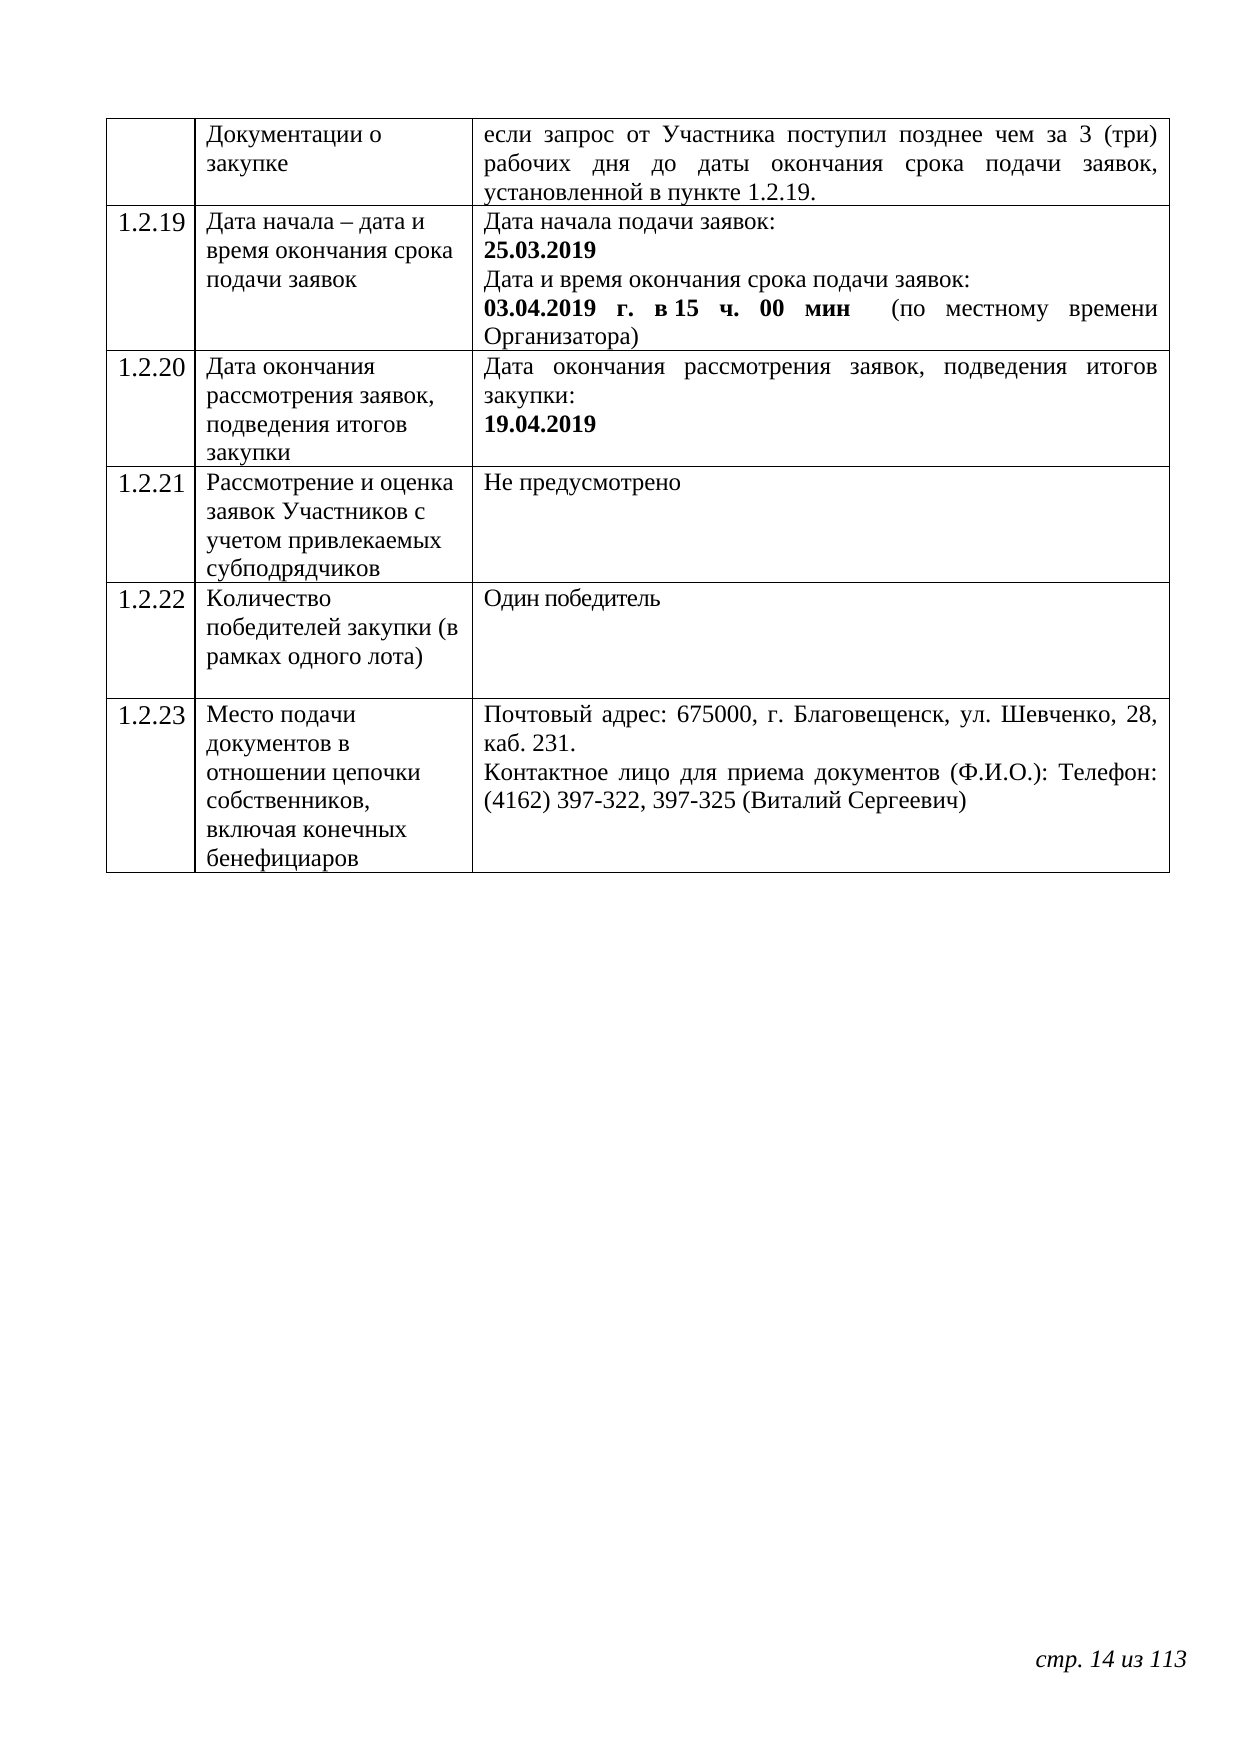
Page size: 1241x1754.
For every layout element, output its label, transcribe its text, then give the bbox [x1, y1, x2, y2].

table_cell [473, 119, 1169, 205]
table_cell [107, 351, 194, 466]
table_cell Почтовый адрес: 675000, г. Благовещенск, ул. Шевченко, 28, каб. 231. Контактное лицо для приема документов (Ф.И.О.): Телефон: (4162) 397-322, 397-325 (Виталий Сергеевич) [473, 699, 1169, 872]
table_cell Рассмотрение и оценка заявок Участников с учетом привлекаемых субподрядчиков [196, 467, 472, 582]
table_cell Дата окончания рассмотрения заявок, подведения итогов закупки [196, 351, 472, 466]
table_cell [107, 119, 194, 205]
table_cell Дата начала – дата и время окончания срока подачи заявок [196, 206, 472, 350]
table_cell [107, 699, 194, 872]
table_cell [107, 583, 194, 698]
table_cell Количество победителей закупки (в рамках одного лота) [196, 583, 472, 698]
table_cell Дата окончания рассмотрения заявок, подведения итогов закупки: 19.04.2019 [473, 351, 1169, 466]
table_cell Один победитель [473, 583, 1169, 698]
table_cell [107, 206, 194, 350]
table_cell Место подачи документов в отношении цепочки собственников, включая конечных бенефициаров [196, 699, 472, 872]
table_cell Не предусмотрено [473, 467, 1169, 582]
table_cell Дата начала подачи заявок: 25.03.2019 Дата и время окончания срока подачи заявок: 03.04.2019 г. в 15 ч. 00 мин (по местному времени Организатора) [473, 206, 1169, 350]
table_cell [196, 119, 472, 205]
table_cell [107, 467, 194, 582]
